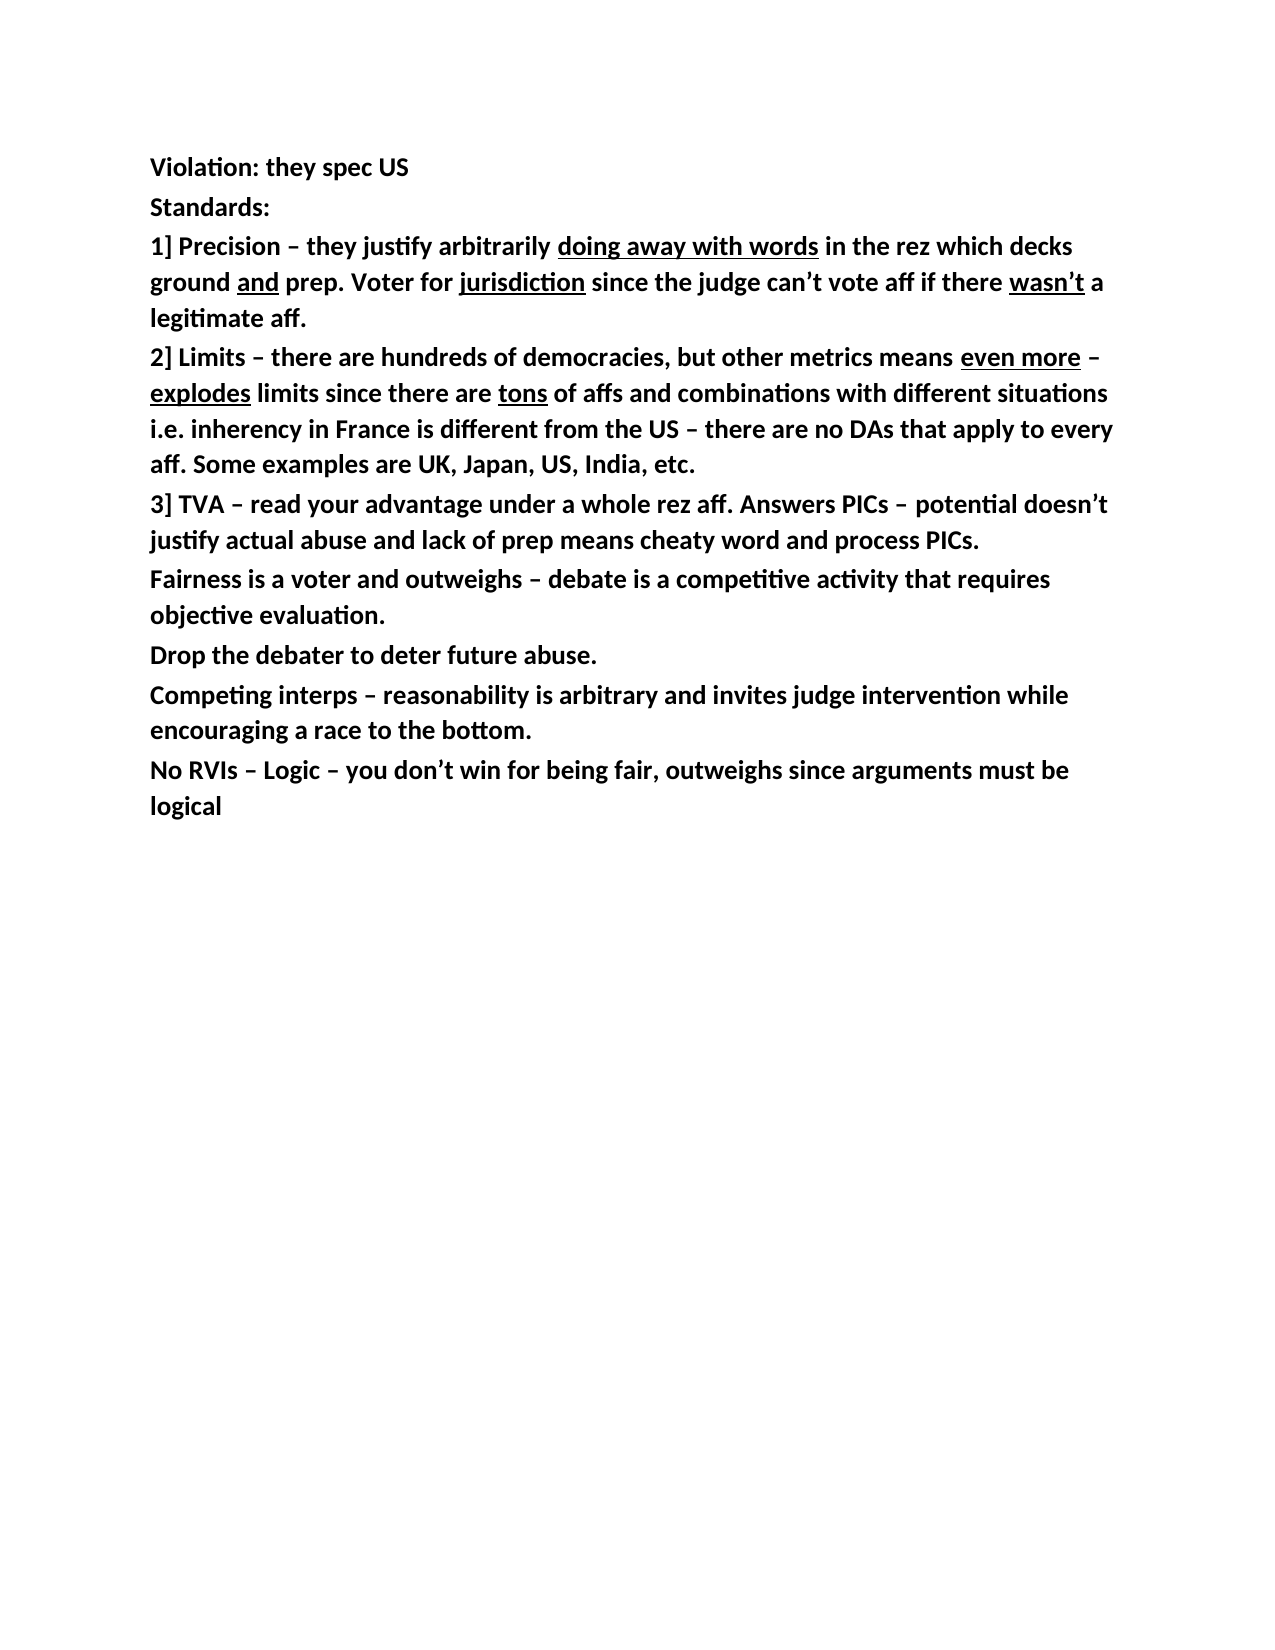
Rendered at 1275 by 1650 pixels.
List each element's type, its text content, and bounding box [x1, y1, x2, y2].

subtitle Competing interps – reasonability is arbitrary and invites judge intervention while encouraging a race to the bottom. [150, 678, 1125, 747]
subtitle Standards: [150, 190, 1125, 223]
subtitle 3] TVA – read your advantage under a whole rez aff. Answers PICs – potential doesn’t justify actual abuse and lack of prep means cheaty word and process PICs. [150, 487, 1125, 556]
subtitle Fairness is a voter and outweighs – debate is a competitive activity that requires objective evaluation. [150, 563, 1125, 631]
subtitle Drop the debater to deter future abuse. [150, 638, 1125, 671]
subtitle Violation: they spec US [150, 150, 1125, 183]
subtitle 1] Precision – they justify arbitrarily doing away with words in the rez which decks ground and prep. Voter for jurisdiction since the judge can’t vote aff if there wasn’t a legitimate aff. [150, 229, 1125, 334]
subtitle 2] Limits – there are hundreds of democracies, but other metrics means even more – explodes limits since there are tons of affs and combinations with different situations i.e. inherency in France is different from the US – there are no DAs that apply to every aff. Some examples are UK, Japan, US, India, etc. [150, 341, 1125, 481]
subtitle No RVIs – Logic – you don’t win for being fair, outweighs since arguments must be logical [150, 753, 1125, 822]
